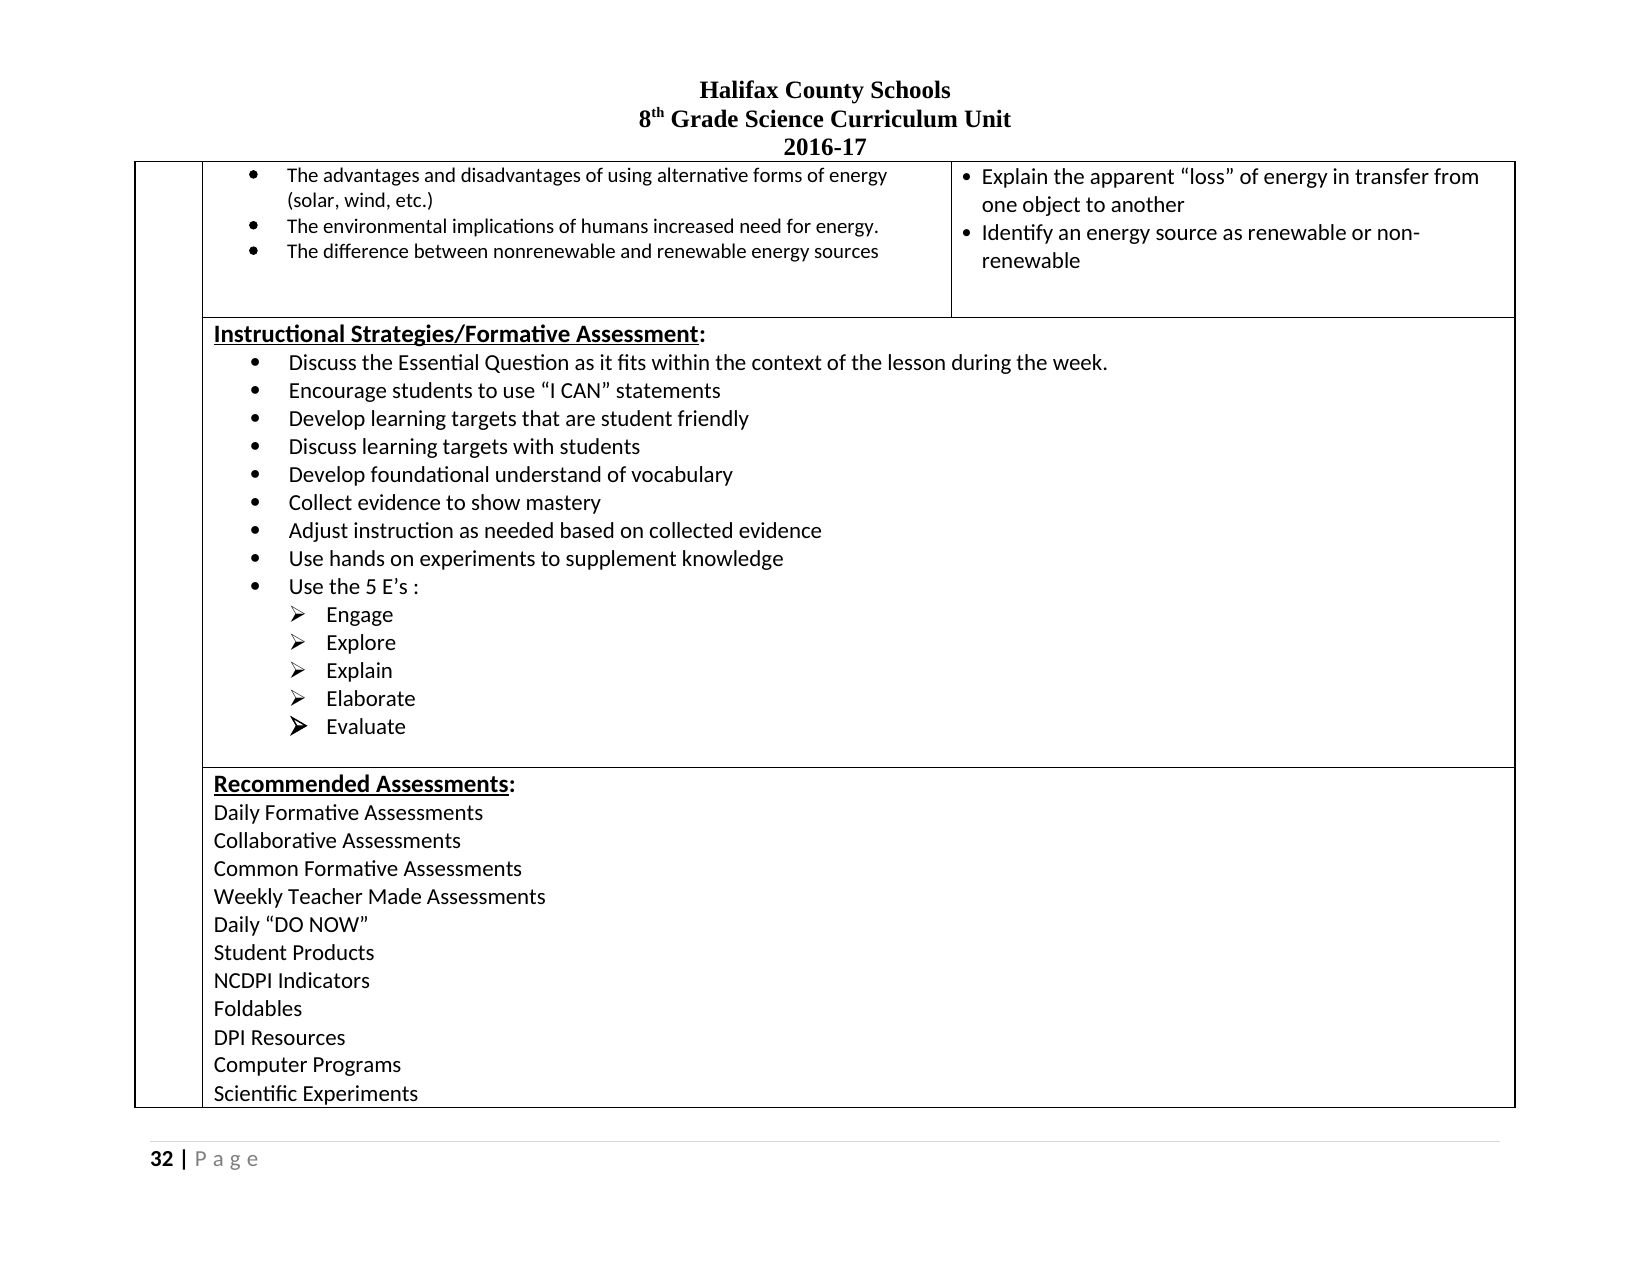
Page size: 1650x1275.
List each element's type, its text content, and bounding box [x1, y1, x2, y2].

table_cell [203, 768, 1514, 1107]
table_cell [952, 162, 1514, 317]
table_cell Instructional Strategies/Formative Assessment: Discuss the Essential Question as it fits within the context of the lesson during the week. Encourage students to use “I CAN” statements Develop learning targets that are student friendly Discuss learning targets with students Develop foundational understand of vocabulary Collect evidence to show mastery Adjust instruction as needed based on collected evidence Use hands on experiments to supplement knowledge Use the 5 E’s : Engage Explore Explain Elaborate Evaluate [203, 318, 1514, 767]
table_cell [203, 162, 951, 317]
